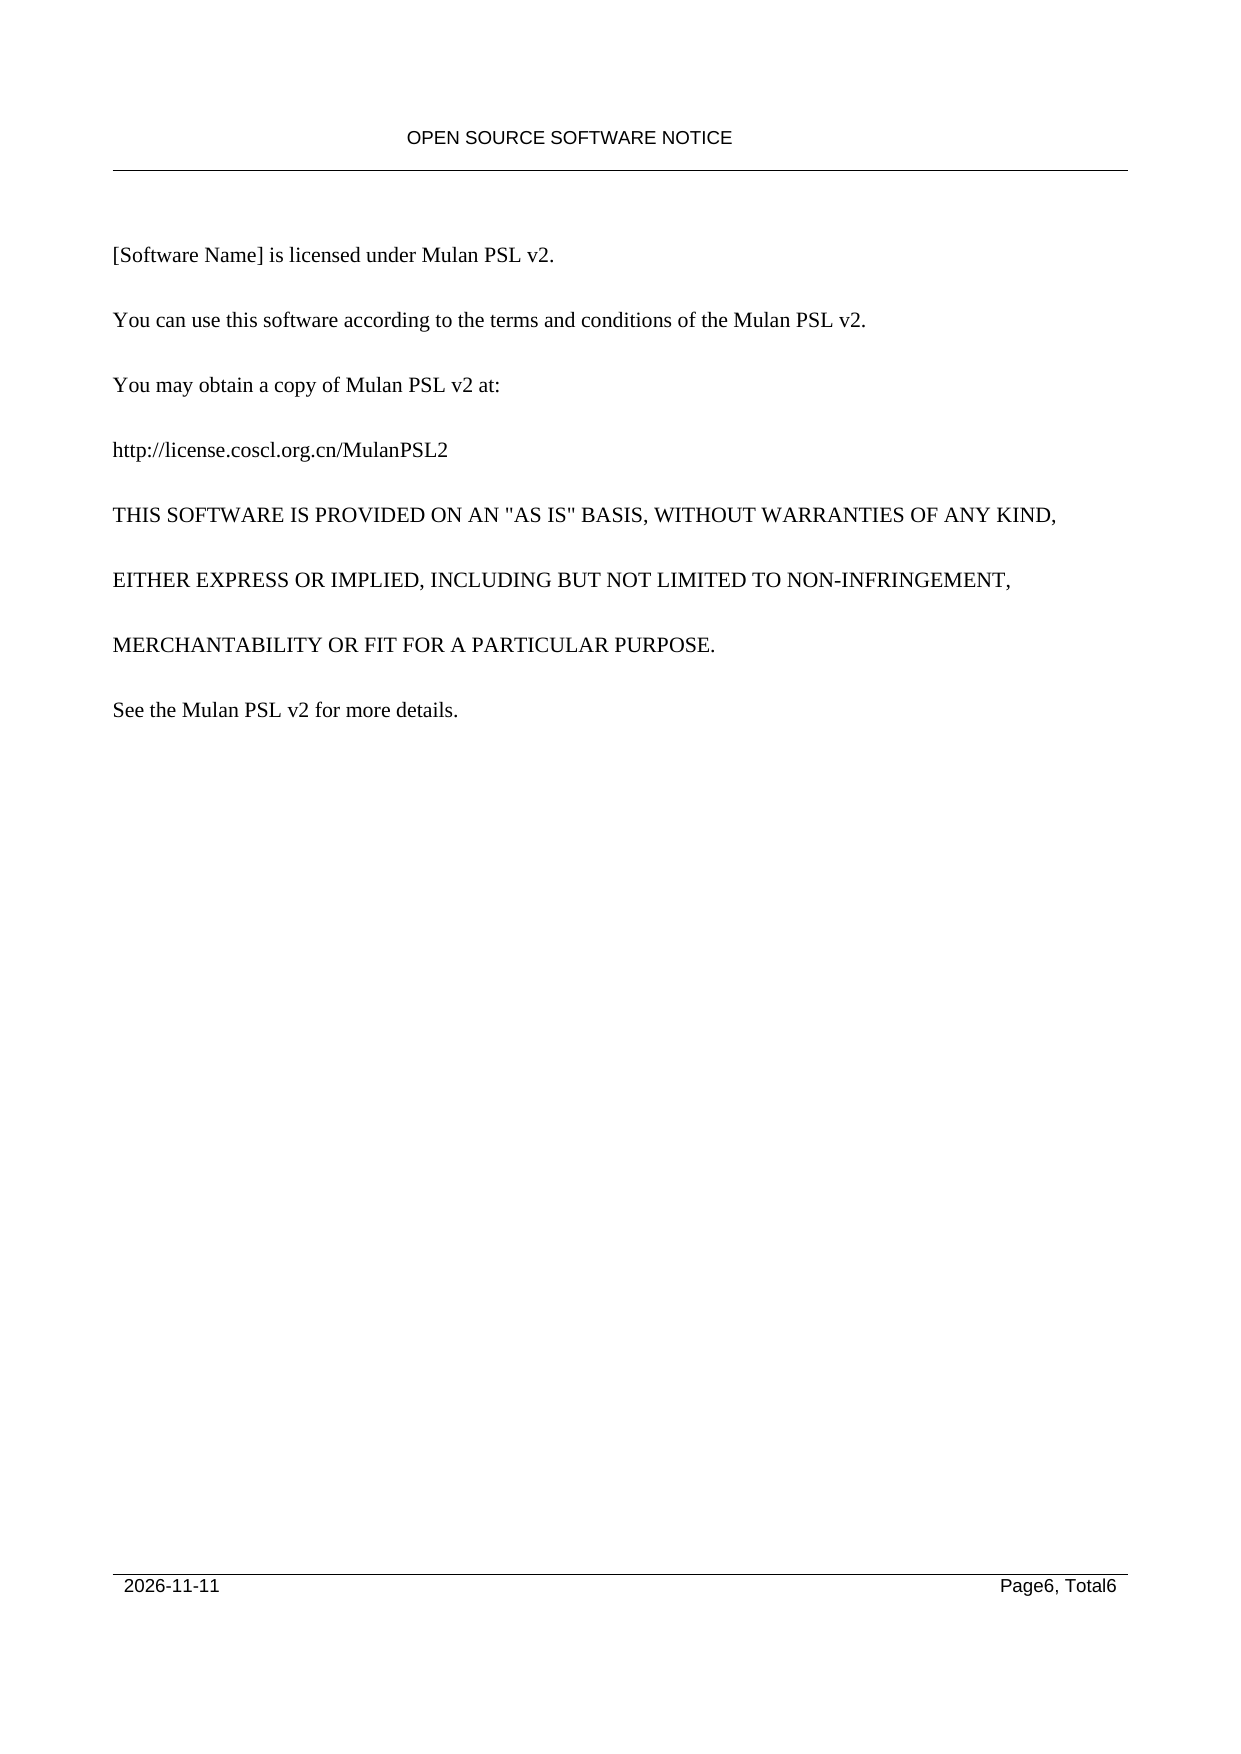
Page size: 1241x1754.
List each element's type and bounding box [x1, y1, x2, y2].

text [112, 206, 1128, 726]
